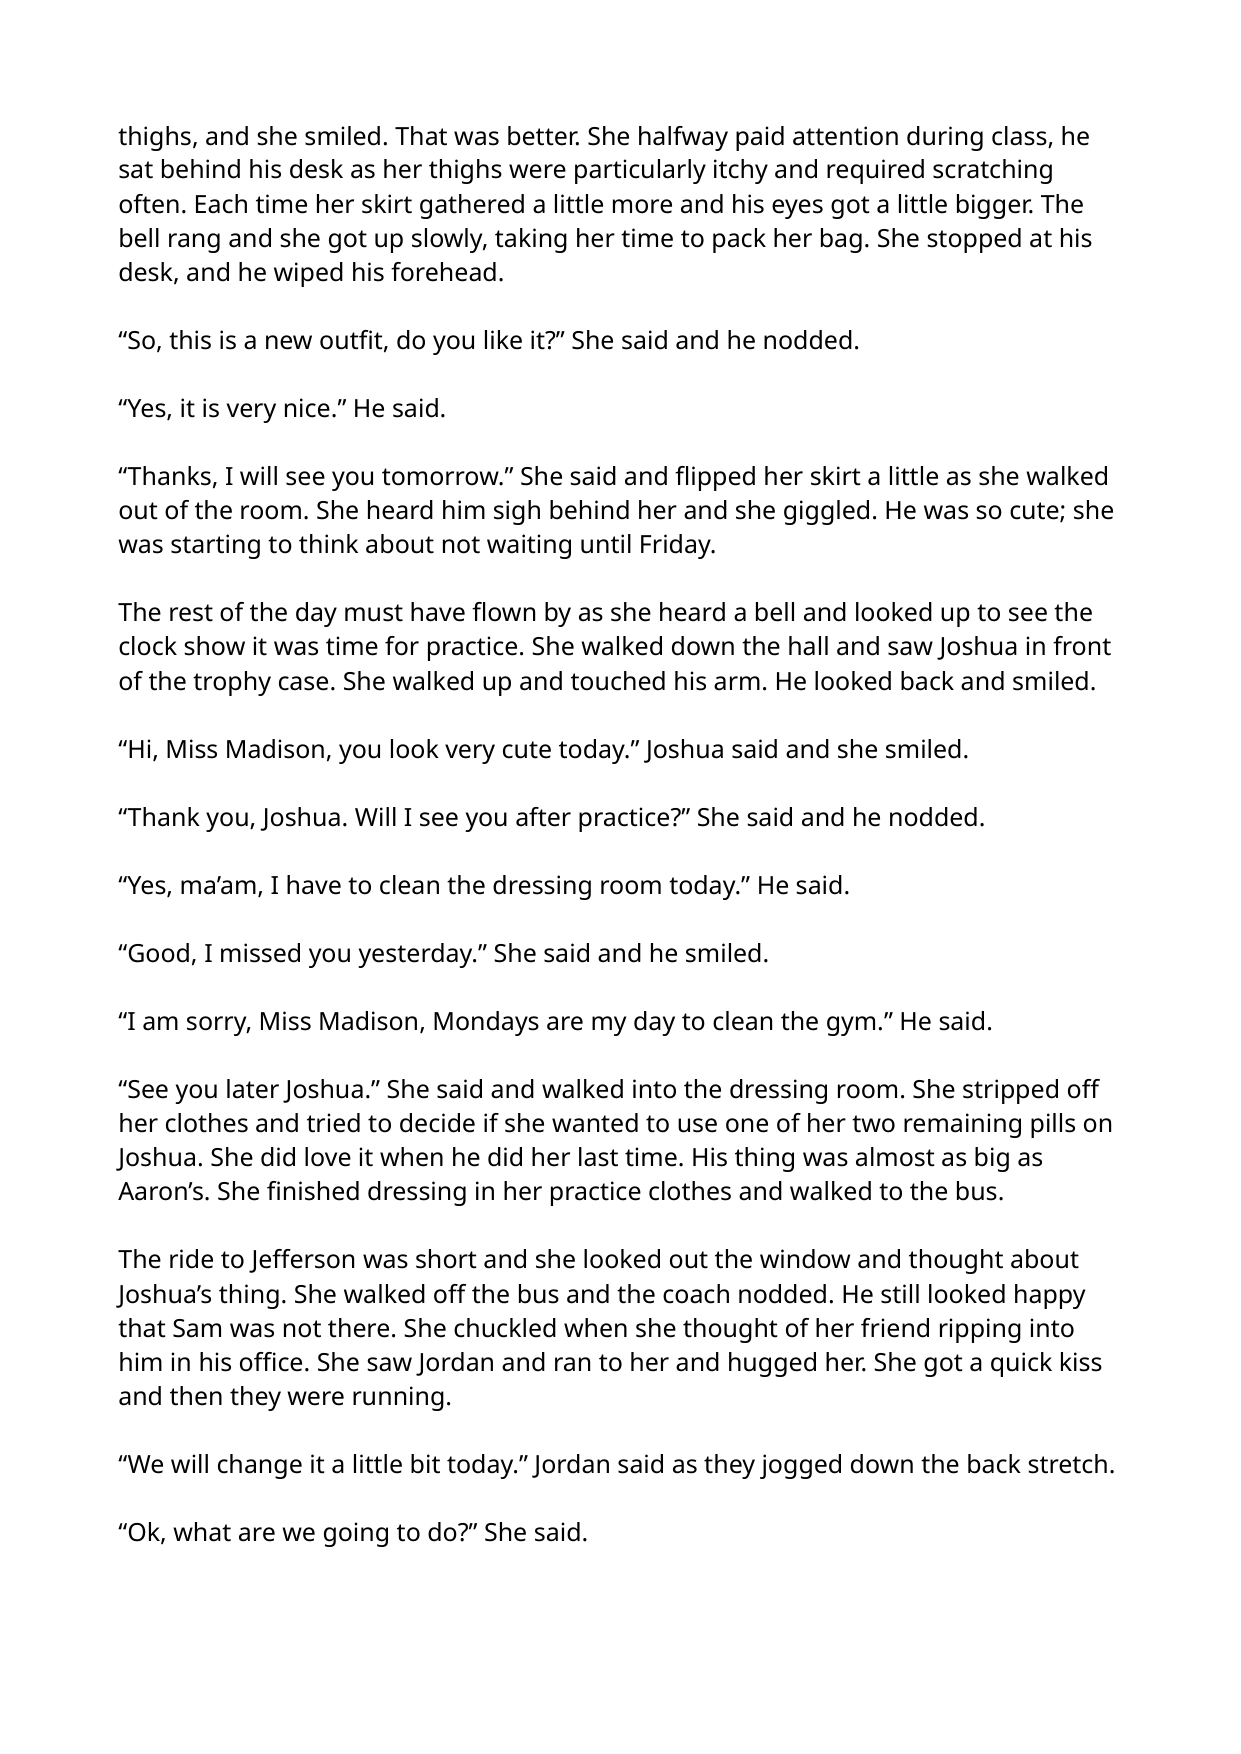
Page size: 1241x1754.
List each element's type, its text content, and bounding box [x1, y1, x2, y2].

text “See you later Joshua.” She said and walked into the dressing room. She stripped off her clothes and tried to decide if she wanted to use one of her two remaining pills on Joshua. She did love it when he did her last time. His thing was almost as big as Aaron’s. She finished dressing in her practice clothes and walked to the bus. [118, 1072, 1122, 1208]
text “Good, I missed you yesterday.” She said and he smiled. [118, 936, 1122, 970]
text “Hi, Miss Madison, you look very cute today.” Joshua said and she smiled. [118, 731, 1122, 765]
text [118, 118, 1122, 288]
text “Thanks, I will see you tomorrow.” She said and flipped her skirt a little as she walked out of the room. She heard him sigh behind her and she giggled. He was so cute; she was starting to think about not waiting until Friday. [118, 459, 1122, 561]
text “Ok, what are we going to do?” She said. [118, 1515, 1122, 1549]
text “Yes, it is very nice.” He said. [118, 391, 1122, 425]
text The ride to Jefferson was short and she looked out the window and thought about Joshua’s thing. She walked off the bus and the coach nodded. He still looked happy that Sam was not there. She chuckled when she thought of her friend ripping into him in his office. She saw Jordan and ran to her and hugged her. She got a quick kiss and then they were running. [118, 1242, 1122, 1412]
text “I am sorry, Miss Madison, Mondays are my day to clean the gym.” He said. [118, 1004, 1122, 1038]
text “Yes, ma’am, I have to clean the dressing room today.” He said. [118, 867, 1122, 902]
text “So, this is a new outfit, do you like it?” She said and he nodded. [118, 322, 1122, 357]
text The rest of the day must have flown by as she heard a bell and looked up to see the clock show it was time for practice. She walked down the hall and saw Joshua in front of the trophy case. She walked up and touched his arm. He looked back and smiled. [118, 595, 1122, 697]
text “Thank you, Joshua. Will I see you after practice?” She said and he nodded. [118, 799, 1122, 833]
text “We will change it a little bit today.” Jordan said as they jogged down the back stretch. [118, 1447, 1122, 1481]
